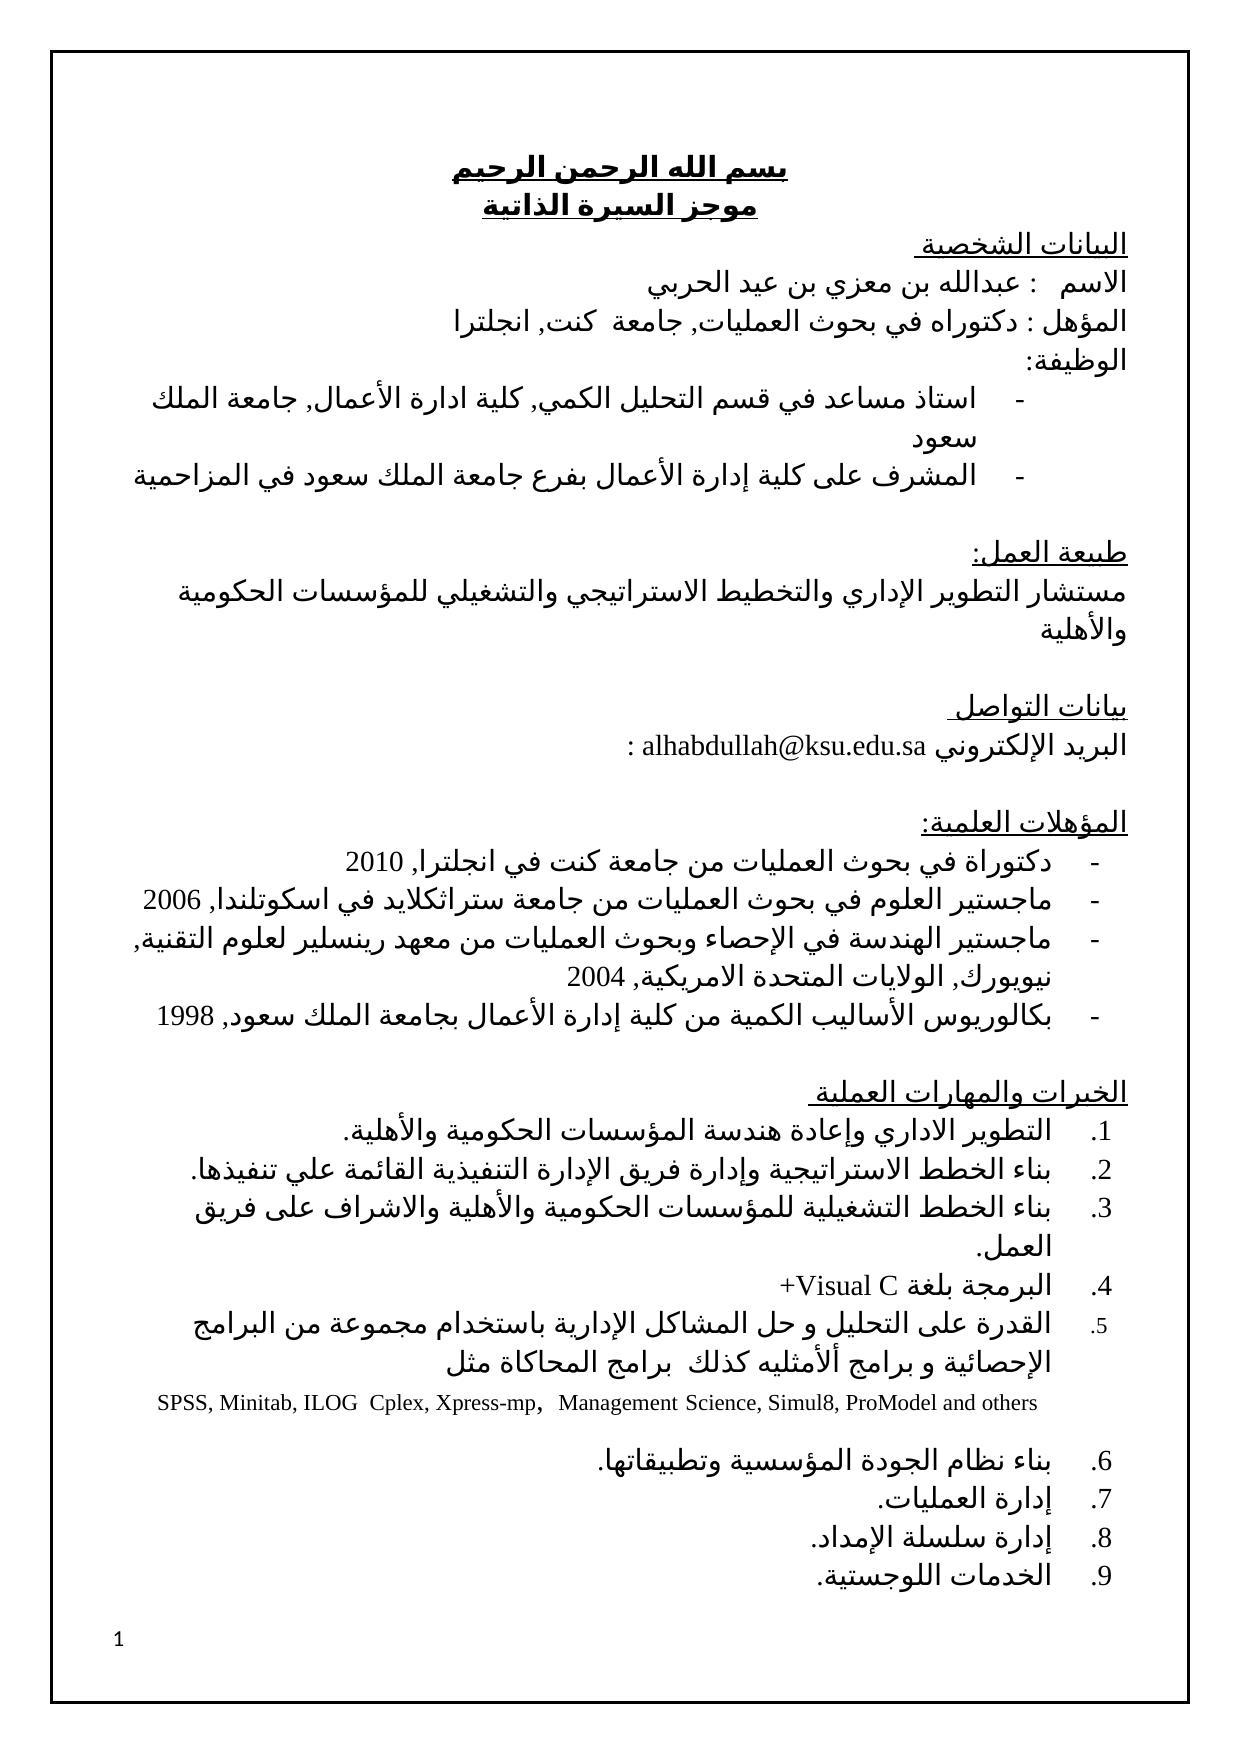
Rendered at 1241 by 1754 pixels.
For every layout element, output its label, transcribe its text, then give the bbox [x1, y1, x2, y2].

list بكالوريوس الأساليب الكمية من كلية إدارة الأعمال بجامعة الملك سعود, 1998 [112, 998, 1090, 1031]
list بناء الخطط التشغيلية للمؤسسات الحكومية والأهلية والاشراف على فريق العمل. [112, 1191, 1090, 1263]
text SPSS, Minitab, ILOG Cplex, Xpress-mp, Management Science, Simul8, ProModel and others [112, 1383, 1053, 1417]
list بناء الخطط الاستراتيجية وإدارة فريق الإدارة التنفيذية القائمة علي تنفيذها. [112, 1152, 1090, 1186]
list بناء نظام الجودة المؤسسية وتطبيقاتها. [112, 1443, 1090, 1476]
text بسم الله الرحمن الرحيم [112, 150, 1128, 183]
text موجز السيرة الذاتية [112, 188, 1128, 222]
text المؤهل : دكتوراه في بحوث العمليات, جامعة كنت, انجلترا [112, 304, 1128, 338]
list ماجستير العلوم في بحوث العمليات من جامعة ستراثكلايد في اسكوتلندا, 2006 [112, 882, 1090, 916]
list ماجستير الهندسة في الإحصاء وبحوث العمليات من معهد رينسلير لعلوم التقنية, نيويورك, الولايات المتحدة الامريكية, 2004 [112, 921, 1090, 993]
list التطوير الاداري وإعادة هندسة المؤسسات الحكومية والأهلية. [112, 1113, 1090, 1147]
text طبيعة العمل: [112, 535, 1128, 569]
text بيانات التواصل [112, 689, 1128, 723]
text الخبرات والمهارات العملية [112, 1075, 1128, 1108]
list استاذ مساعد في قسم التحليل الكمي, كلية ادارة الأعمال, جامعة الملك سعود [112, 381, 1015, 453]
text البيانات الشخصية [112, 227, 1128, 261]
list إدارة العمليات. [112, 1481, 1090, 1515]
list القدرة على التحليل و حل المشاكل الإدارية باستخدام مجموعة من البرامج الإحصائية و برامج ألأمثليه كذلك برامج المحاكاة مثل [112, 1306, 1090, 1378]
text الوظيفة: [112, 343, 1128, 376]
list دكتوراة في بحوث العمليات من جامعة كنت في انجلترا, 2010 [112, 844, 1090, 877]
list المشرف على كلية إدارة الأعمال بفرع جامعة الملك سعود في المزاحمية [112, 458, 1015, 492]
text المؤهلات العلمية: [112, 805, 1128, 839]
list الخدمات اللوجستية. [112, 1558, 1090, 1592]
text البريد الإلكتروني alhabdullah@ksu.edu.sa : [112, 728, 1128, 762]
list إدارة سلسلة الإمداد. [112, 1520, 1090, 1553]
text مستشار التطوير الإداري والتخطيط الاستراتيجي والتشغيلي للمؤسسات الحكومية والأهلية [112, 574, 1128, 646]
text الاسم : عبدالله بن معزي بن عيد الحربي [112, 266, 1128, 299]
list البرمجة بلغة Visual C+ [112, 1268, 1090, 1301]
